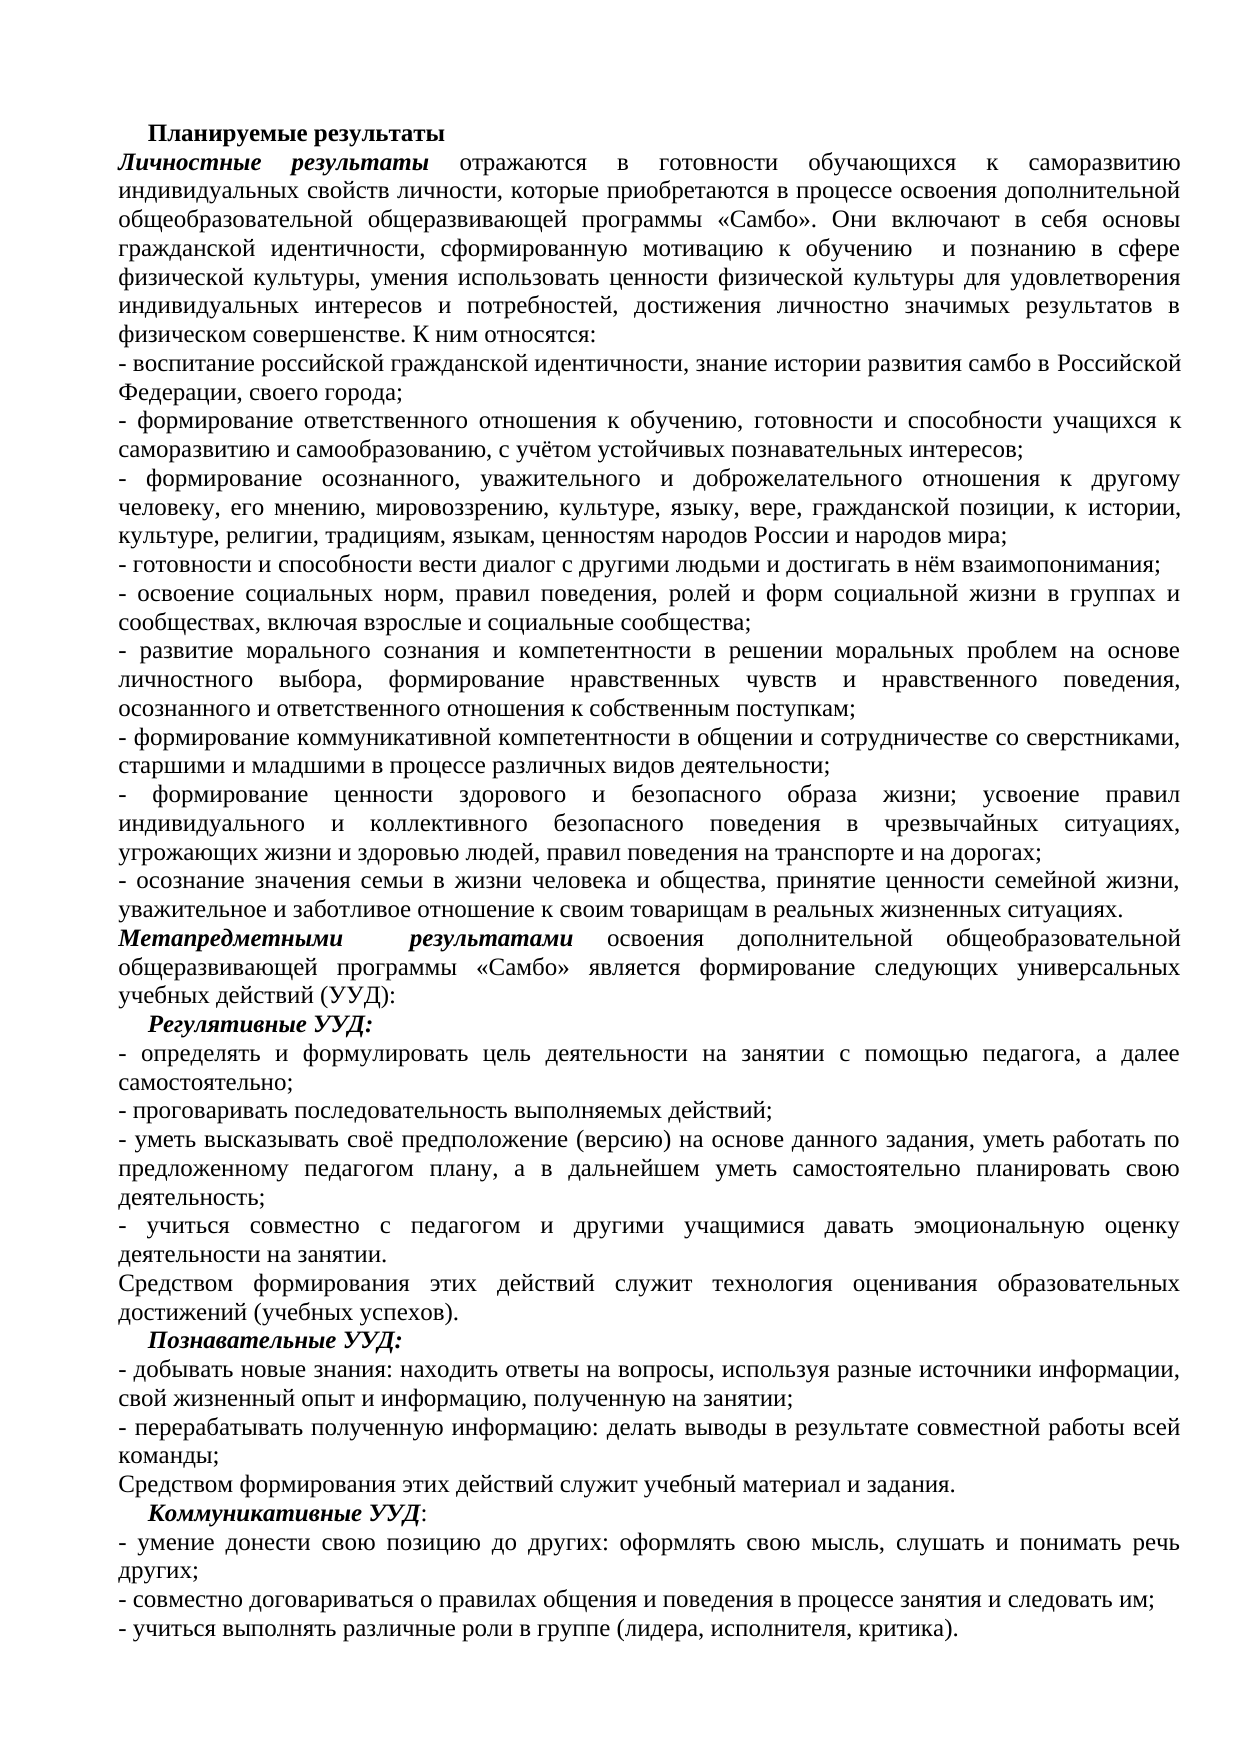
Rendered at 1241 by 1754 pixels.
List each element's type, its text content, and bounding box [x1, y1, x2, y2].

text - совместно договариваться о правилах общения и поведения в процессе занятия и следовать им; [118, 1584, 1181, 1613]
text - определять и формулировать цель деятельности на занятии с помощью педагога, а далее самостоятельно; [118, 1038, 1181, 1096]
text Планируемые результаты [118, 118, 1181, 147]
text - перерабатывать полученную информацию: делать выводы в результате совместной работы всей команды; [118, 1412, 1181, 1469]
text - учиться выполнять различные роли в группе (лидера, исполнителя, критика). [118, 1613, 1181, 1642]
text - формирование коммуникативной компетентности в общении и сотрудничестве со сверстниками, старшими и младшими в процессе различных видов деятельности; [118, 722, 1181, 779]
text - формирование осознанного, уважительного и доброжелательного отношения к другому человеку, его мнению, мировоззрению, культуре, языку, вере, гражданской позиции, к истории, культуре, религии, традициям, языкам, ценностям народов России и народов мира; [118, 463, 1181, 549]
text Средством формирования этих действий служит технология оценивания образовательных достижений (учебных успехов). [118, 1268, 1181, 1326]
text - добывать новые знания: находить ответы на вопросы, используя разные источники информации, свой жизненный опыт и информацию, полученную на занятии; [118, 1354, 1181, 1412]
text - уметь высказывать своё предположение (версию) на основе данного задания, уметь работать по предложенному педагогом плану, а в дальнейшем уметь самостоятельно планировать свою деятельность; [118, 1124, 1181, 1211]
text - освоение социальных норм, правил поведения, ролей и форм социальной жизни в группах и сообществах, включая взрослые и социальные сообщества; [118, 578, 1181, 636]
text - развитие морального сознания и компетентности в решении моральных проблем на основе личностного выбора, формирование нравственных чувств и нравственного поведения, осознанного и ответственного отношения к собственным поступкам; [118, 636, 1181, 722]
text - воспитание российской гражданской идентичности, знание истории развития самбо в Российской Федерации, своего города; [118, 348, 1181, 406]
text - формирование ценности здорового и безопасного образа жизни; усвоение правил индивидуального и коллективного безопасного поведения в чрезвычайных ситуациях, угрожающих жизни и здоровью людей, правил поведения на транспорте и на дорогах; [118, 779, 1181, 866]
text Средством формирования этих действий служит учебный материал и задания. [118, 1469, 1181, 1498]
text Метапредметными результатами освоения дополнительной общеобразовательной общеразвивающей программы «Самбо» является формирование следующих универсальных учебных действий (УУД): [118, 923, 1181, 1009]
text Регулятивные УУД: [118, 1009, 1181, 1038]
text Коммуникативные УУД: [118, 1498, 1181, 1527]
text - учиться совместно с педагогом и другими учащимися давать эмоциональную оценку деятельности на занятии. [118, 1211, 1181, 1268]
text Личностные результаты отражаются в готовности обучающихся к саморазвитию индивидуальных свойств личности, которые приобретаются в процессе освоения дополнительной общеобразовательной общеразвивающей программы «Самбо». Они включают в себя основы гражданской идентичности, сформированную мотивацию к обучению и познанию в сфере физической культуры, умения использовать ценности физической культуры для удовлетворения индивидуальных интересов и потребностей, достижения личностно значимых результатов в физическом совершенстве. К ним относятся: [118, 147, 1181, 348]
text - готовности и способности вести диалог с другими людьми и достигать в нём взаимопонимания; [118, 549, 1181, 578]
text - формирование ответственного отношения к обучению, готовности и способности учащихся к саморазвитию и самообразованию, с учётом устойчивых познавательных интересов; [118, 406, 1181, 463]
text - проговаривать последовательность выполняемых действий; [118, 1096, 1181, 1124]
text - осознание значения семьи в жизни человека и общества, принятие ценности семейной жизни, уважительное и заботливое отношение к своим товарищам в реальных жизненных ситуациях. [118, 866, 1181, 923]
text Познавательные УУД: [118, 1326, 1181, 1354]
text - умение донести свою позицию до других: оформлять свою мысль, слушать и понимать речь других; [118, 1527, 1181, 1584]
